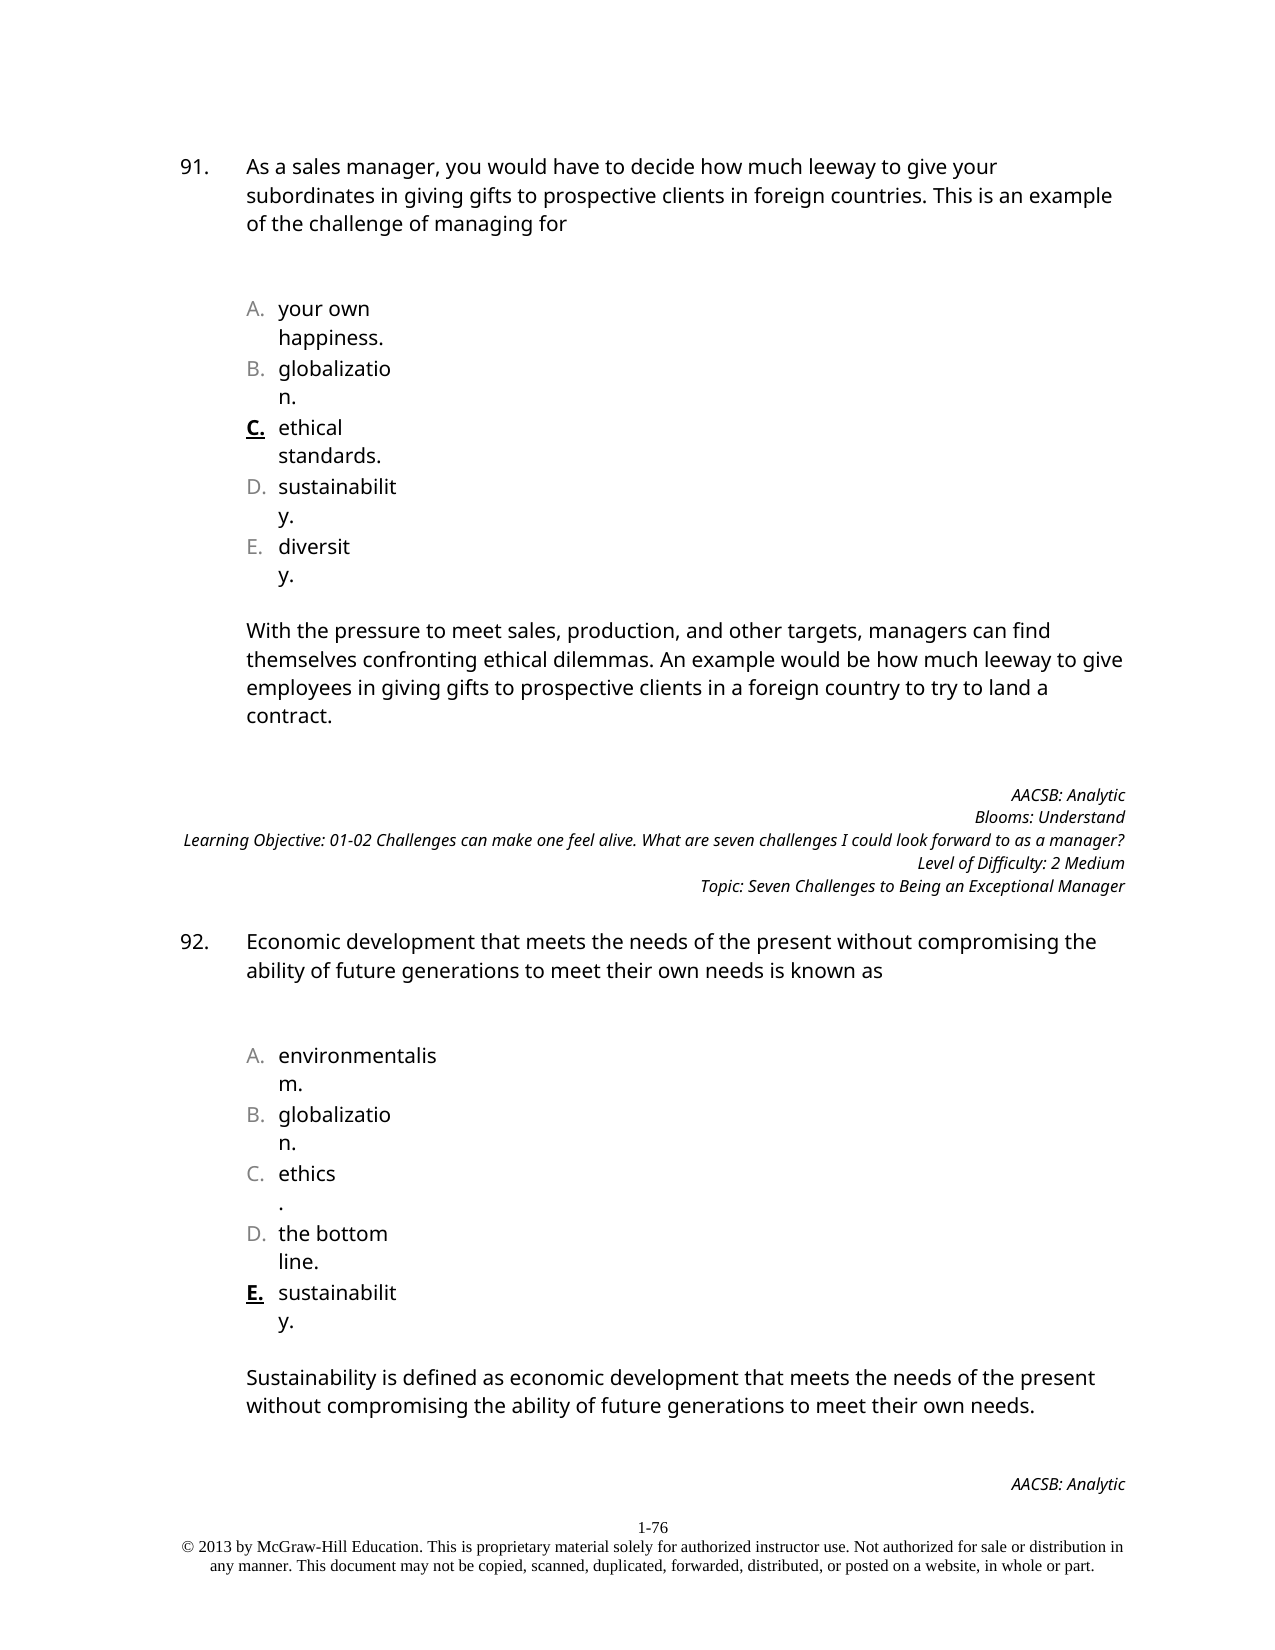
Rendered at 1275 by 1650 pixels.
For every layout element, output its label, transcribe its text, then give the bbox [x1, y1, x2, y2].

table_header Economic development that meets the needs of the present without compromising the ability of future generations to meet their own needs is known as Sustainability is defined as economic development that meets the needs of the present without compromising the ability of future generations to meet their own needs. [246, 928, 1125, 1447]
table_header 91. [180, 153, 246, 758]
table_header 92. [180, 928, 246, 1447]
table_header AACSB: Analytic Blooms: Understand Learning Objective: 01-02 Challenges can make one feel alive. What are seven challenges I could look forward to as a manager? Level of Difficulty: 2 Medium Topic: Seven Challenges to Being an Exceptional Manager [180, 783, 1125, 925]
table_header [180, 1473, 1125, 1496]
table_header As a sales manager, you would have to decide how much leeway to give your subordinates in giving gifts to prospective clients in foreign countries. This is an example of the challenge of managing for With the pressure to meet sales, production, and other targets, managers can find themselves confronting ethical dilemmas. An example would be how much leeway to give employees in giving gifts to prospective clients in a foreign country to try to land a contract. [246, 153, 1125, 758]
